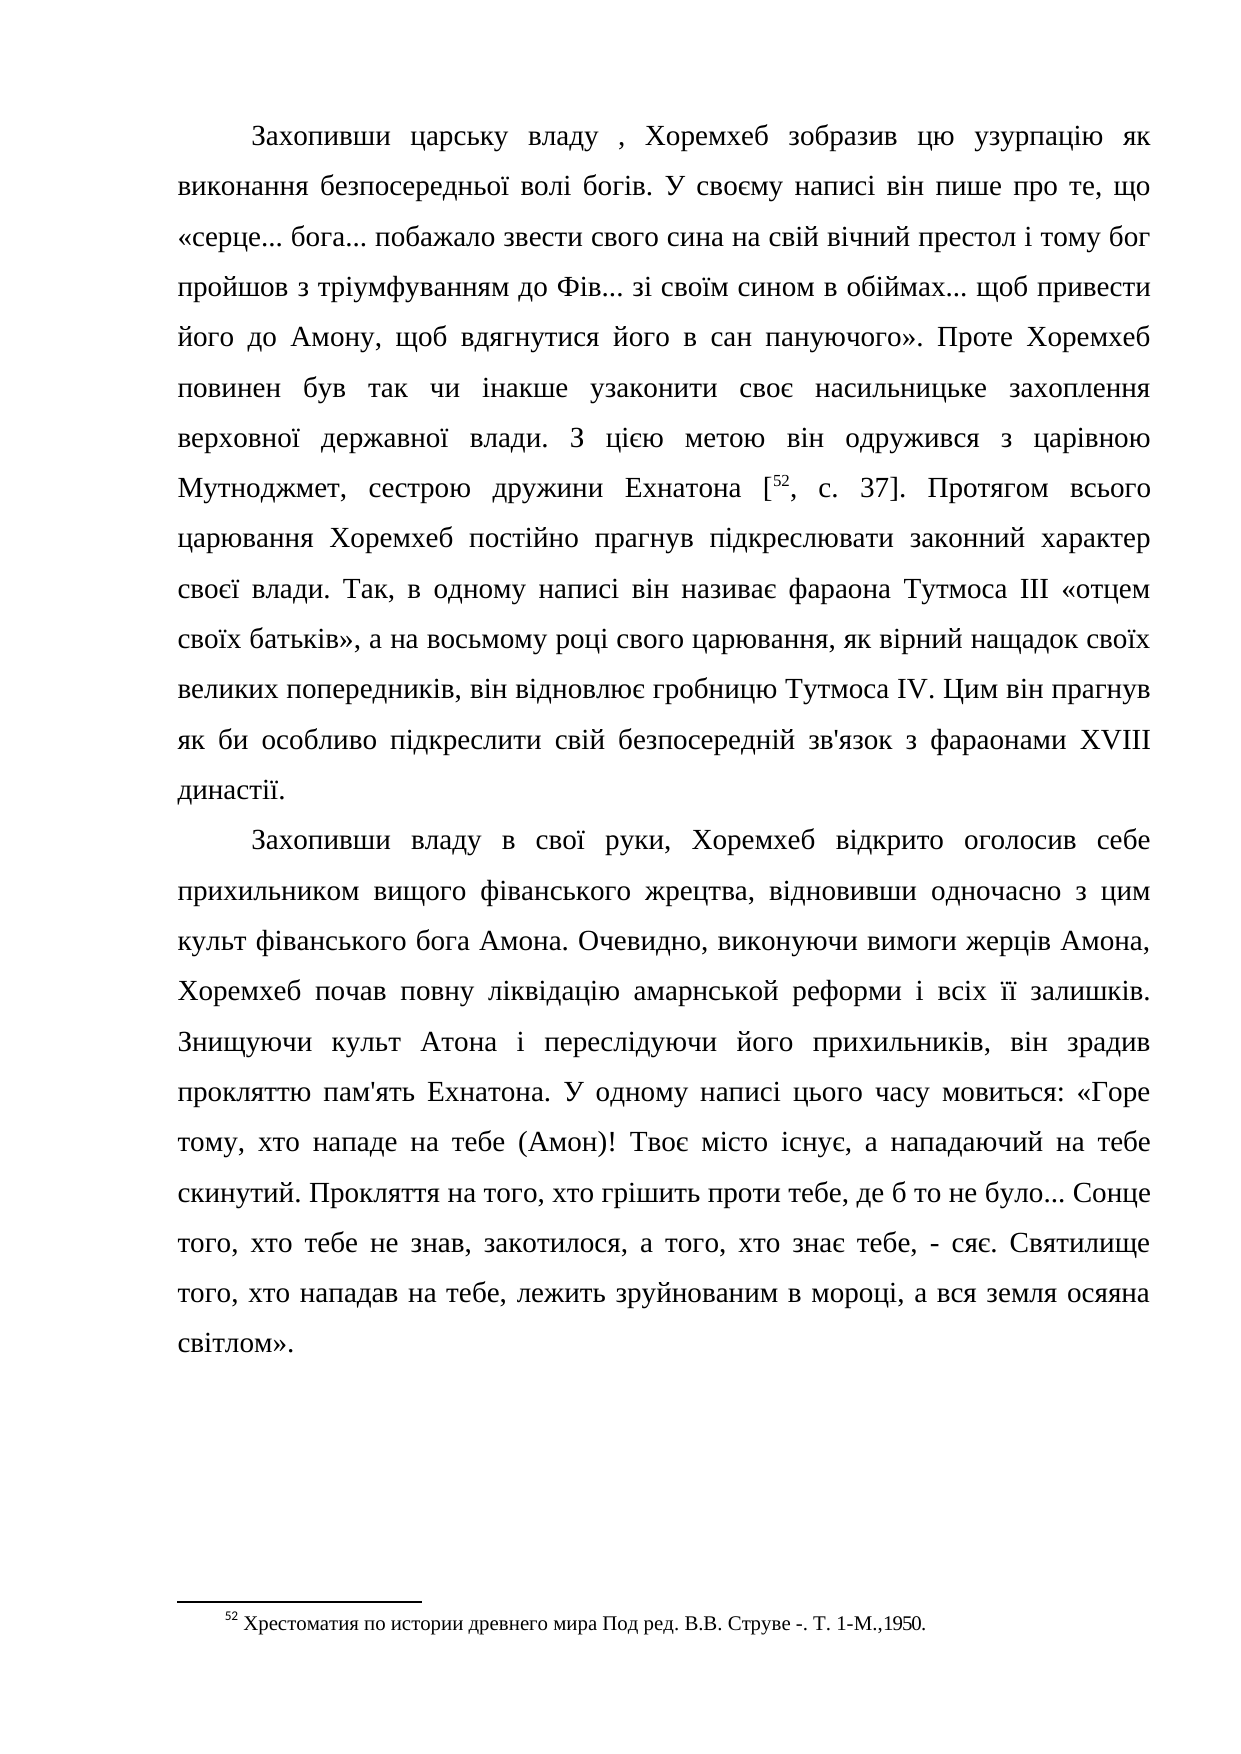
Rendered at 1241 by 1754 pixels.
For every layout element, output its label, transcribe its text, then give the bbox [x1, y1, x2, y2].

text Захопивши царську владу , Хоремхеб зобразив цю узурпацію як виконання безпосередньої волі богів. У своєму написі він пише про те, що «серце... бога... побажало звести свого сина на свій вічний престол і тому бог пройшов з тріумфуванням до Фів... зі своїм сином в обіймах... щоб привести його до Амону, щоб вдягнутися його в сан пануючого». Проте Хоремхеб повинен був так чи інакше узаконити своє насильницьке захоплення верховної державної влади. З цією метою він одружився з царівною Мутноджмет, сестрою дружини Ехнатона [, с. 37]. Протягом всього царювання Хоремхеб постійно прагнув підкреслювати законний характер своєї влади. Так, в одному написі він називає фараона Тутмоса III «отцем своїх батьків», а на восьмому році свого царювання, як вірний нащадок своїх великих попередників, він відновлює гробницю Тутмоса IV. Цим він прагнув як би особливо підкреслити свій безпосередній зв'язок з фараонами XVIII династії. [177, 118, 1152, 806]
text Захопивши владу в свої руки, Хоремхеб відкрито оголосив себе прихильником вищого фіванського жрецтва, відновивши одночасно з цим культ фіванського бога Амона. Очевидно, виконуючи вимоги жерців Амона, Хоремхеб почав повну ліквідацію амарнськой реформи і всіх її залишків. Знищуючи культ Атона і переслідуючи його прихильників, він зрадив прокляттю пам'ять Ехнатона. У одному написі цього часу мовиться: «Горе тому, хто нападе на тебе (Амон)! Твоє місто існує, а нападаючий на тебе скинутий. Прокляття на того, хто грішить проти тебе, де б то не було... Сонце того, хто тебе не знав, закотилося, а того, хто знає тебе, - сяє. Святилище того, хто нападав на тебе, лежить зруйнованим в мороці, а вся земля осяяна світлом». [177, 822, 1152, 1359]
